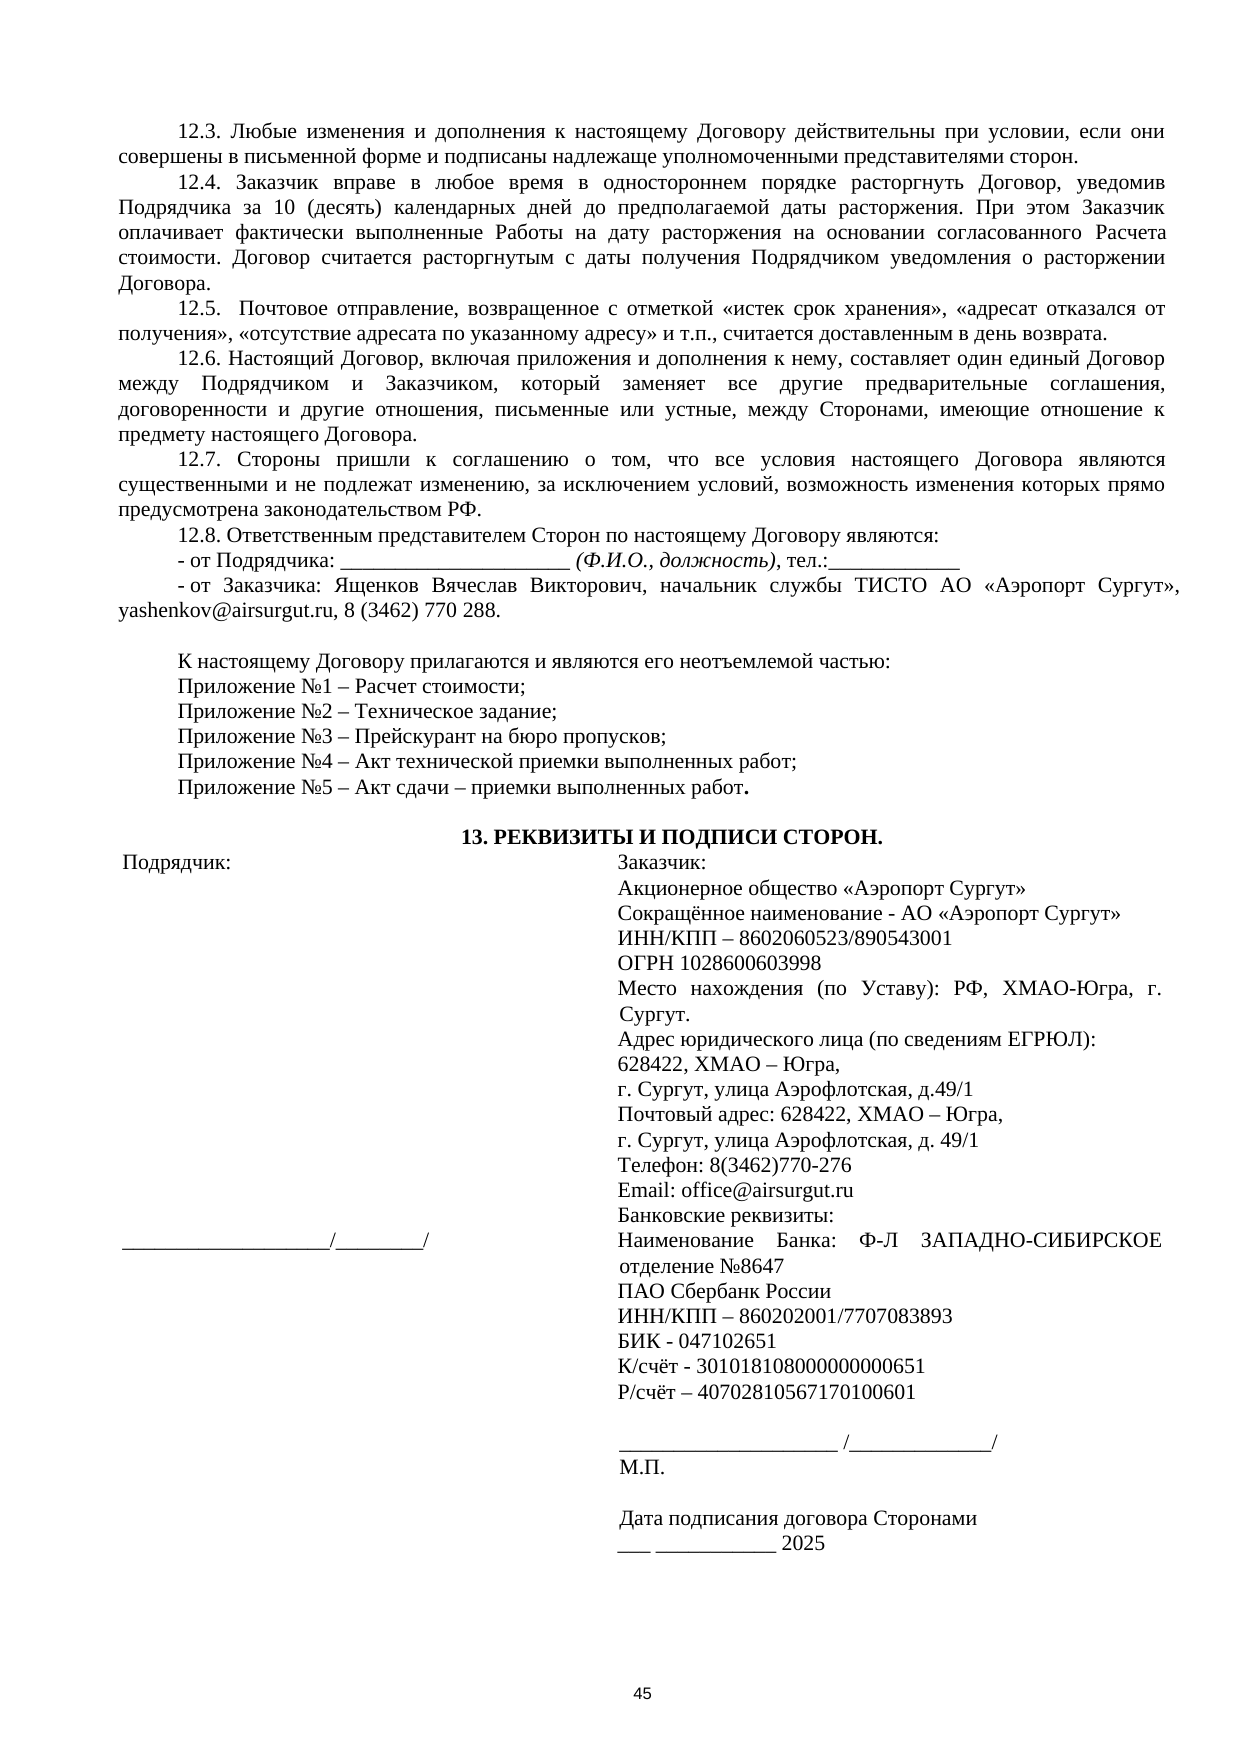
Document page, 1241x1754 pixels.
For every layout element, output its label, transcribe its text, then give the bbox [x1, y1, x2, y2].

text 12.6. Настоящий Договор, включая приложения и дополнения к нему, составляет один единый Договор между Подрядчиком и Заказчиком, который заменяет все другие предварительные соглашения, договоренности и другие отношения, письменные или устные, между Сторонами, имеющие отношение к предмету настоящего Договора. [118, 345, 1167, 446]
text 13. РЕКВИЗИТЫ И ПОДПИСИ СТОРОН. [118, 824, 1167, 849]
text - от Подрядчика: _____________________ (Ф.И.О., должность), тел.:____________ [118, 547, 1167, 572]
text 12.7. Стороны пришли к соглашению о том, что все условия настоящего Договора являются существенными и не подлежат изменению, за исключением условий, возможность изменения которых прямо предусмотрена законодательством РФ. [118, 446, 1167, 522]
text К настоящему Договору прилагаются и являются его неотъемлемой частью: [118, 648, 1181, 673]
text 12.5. Почтовое отправление, возвращенное с отметкой «истек срок хранения», «адресат отказался от получения», «отсутствие адресата по указанному адресу» и т.п., считается доставленным в день возврата. [118, 295, 1167, 345]
text - от Заказчика: Ященков Вячеслав Викторович, начальник службы ТИСТО АО «Аэропорт Сургут», yashenkov@airsurgut.ru, 8 (3462) 770 288. [118, 572, 1181, 622]
table_header Подрядчик: ___________________/________/ [111, 849, 608, 1555]
table_header Заказчик: Акционерное общество «Аэропорт Сургут» Сокращённое наименование - АО «Аэропорт Сургут» ИНН/КПП – 8602060523/890543001 ОГРН 1028600603998 Место нахождения (по Уставу): РФ, ХМАО-Югра, г. Сургут. Адрес юридического лица (по сведениям ЕГРЮЛ): 628422, ХМАО – Югра, г. Сургут, улица Аэрофлотская, д.49/1 Почтовый адрес: 628422, ХМАО – Югра, г. Сургут, улица Аэрофлотская, д. 49/1 Телефон: 8(3462)770-276 Еmail: office@airsurgut.ru Банковские реквизиты: Наименование Банка: Ф-Л ЗАПАДНО-СИБИРСКОЕ отделение №8647 ПАО Сбербанк России ИНН/КПП – 860202001/7707083893 БИК - 047102651 К/счёт - 301018108000000000651 Р/счёт – 40702810567170100601 ____________________ /_____________/ М.П. Дата подписания договора Сторонами ___ ___________ 2025 [608, 849, 1174, 1555]
text 12.8. Ответственным представителем Сторон по настоящему Договору являются: [118, 522, 1167, 547]
text Приложение №5 – Акт сдачи – приемки выполненных работ. [118, 774, 1167, 799]
text Приложение №3 – Прейскурант на бюро пропусков; [118, 723, 1167, 748]
text Приложение №2 – Техническое задание; [118, 698, 1167, 723]
text 12.3. Любые изменения и дополнения к настоящему Договору действительны при условии, если они совершены в письменной форме и подписаны надлежаще уполномоченными представителями сторон. [118, 118, 1167, 169]
text Приложение №4 – Акт технической приемки выполненных работ; [118, 748, 1167, 774]
text Приложение №1 – Расчет стоимости; [118, 673, 1167, 698]
text 12.4. Заказчик вправе в любое время в одностороннем порядке расторгнуть Договор, уведомив Подрядчика за 10 (десять) календарных дней до предполагаемой даты расторжения. При этом Заказчик оплачивает фактически выполненные Работы на дату расторжения на основании согласованного Расчета стоимости. Договор считается расторгнутым с даты получения Подрядчиком уведомления о расторжении Договора. [118, 169, 1167, 295]
